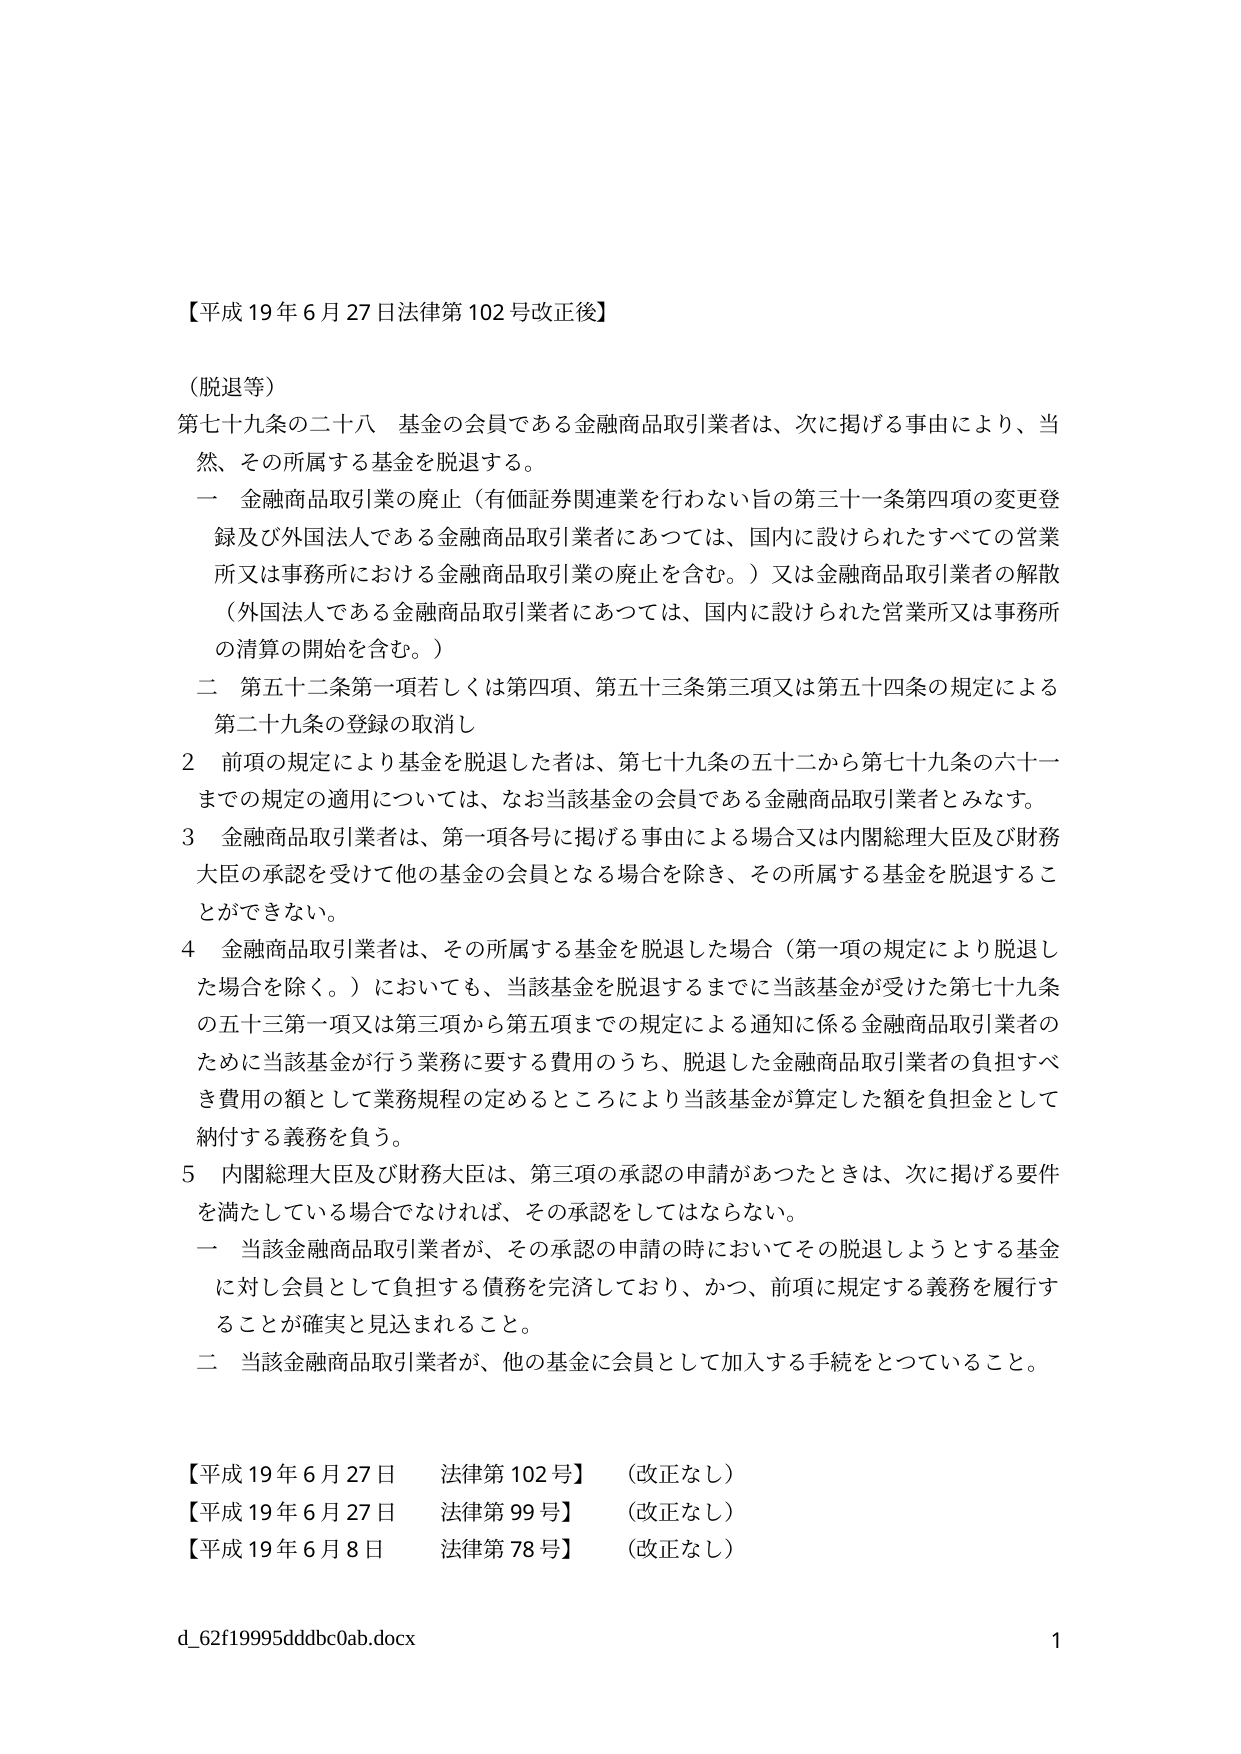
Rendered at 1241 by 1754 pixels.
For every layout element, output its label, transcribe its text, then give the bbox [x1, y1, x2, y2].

text 第七十九条の二十八 基金の会員である金融商品取引業者は、次に掲げる事由により、当然、その所属する基金を脱退する。 [177, 404, 1063, 479]
text 【平成19年6月27日 法律第99号】 （改正なし） [177, 1492, 1063, 1529]
text ３ 金融商品取引業者は、第一項各号に掲げる事由による場合又は内閣総理大臣及び財務大臣の承認を受けて他の基金の会員となる場合を除き、その所属する基金を脱退することができない。 [177, 817, 1063, 929]
text 二 当該金融商品取引業者が、他の基金に会員として加入する手続をとつていること。 [196, 1342, 1063, 1379]
text 【平成19年6月8日 法律第78号】 （改正なし） [177, 1529, 1063, 1567]
text ２ 前項の規定により基金を脱退した者は、第七十九条の五十二から第七十九条の六十一までの規定の適用については、なお当該基金の会員である金融商品取引業者とみなす。 [177, 742, 1063, 817]
text （脱退等） [177, 367, 1063, 404]
text ４ 金融商品取引業者は、その所属する基金を脱退した場合（第一項の規定により脱退した場合を除く。）においても、当該基金を脱退するまでに当該基金が受けた第七十九条の五十三第一項又は第三項から第五項までの規定による通知に係る金融商品取引業者のために当該基金が行う業務に要する費用のうち、脱退した金融商品取引業者の負担すべき費用の額として業務規程の定めるところにより当該基金が算定した額を負担金として納付する義務を負う。 [177, 929, 1063, 1154]
text 二 第五十二条第一項若しくは第四項、第五十三条第三項又は第五十四条の規定による第二十九条の登録の取消し [196, 667, 1063, 742]
text ５ 内閣総理大臣及び財務大臣は、第三項の承認の申請があつたときは、次に掲げる要件を満たしている場合でなければ、その承認をしてはならない。 [177, 1154, 1063, 1229]
text 一 金融商品取引業の廃止（有価証券関連業を行わない旨の第三十一条第四項の変更登録及び外国法人である金融商品取引業者にあつては、国内に設けられたすべての営業所又は事務所における金融商品取引業の廃止を含む。）又は金融商品取引業者の解散（外国法人である金融商品取引業者にあつては、国内に設けられた営業所又は事務所の清算の開始を含む。） [196, 479, 1063, 667]
text 【平成19年6月27日法律第102号改正後】 [177, 292, 1063, 329]
text 【平成19年6月27日 法律第102号】 （改正なし） [177, 1454, 1063, 1492]
text 一 当該金融商品取引業者が、その承認の申請の時においてその脱退しようとする基金に対し会員として負担する債務を完済しており、かつ、前項に規定する義務を履行することが確実と見込まれること。 [196, 1229, 1063, 1342]
